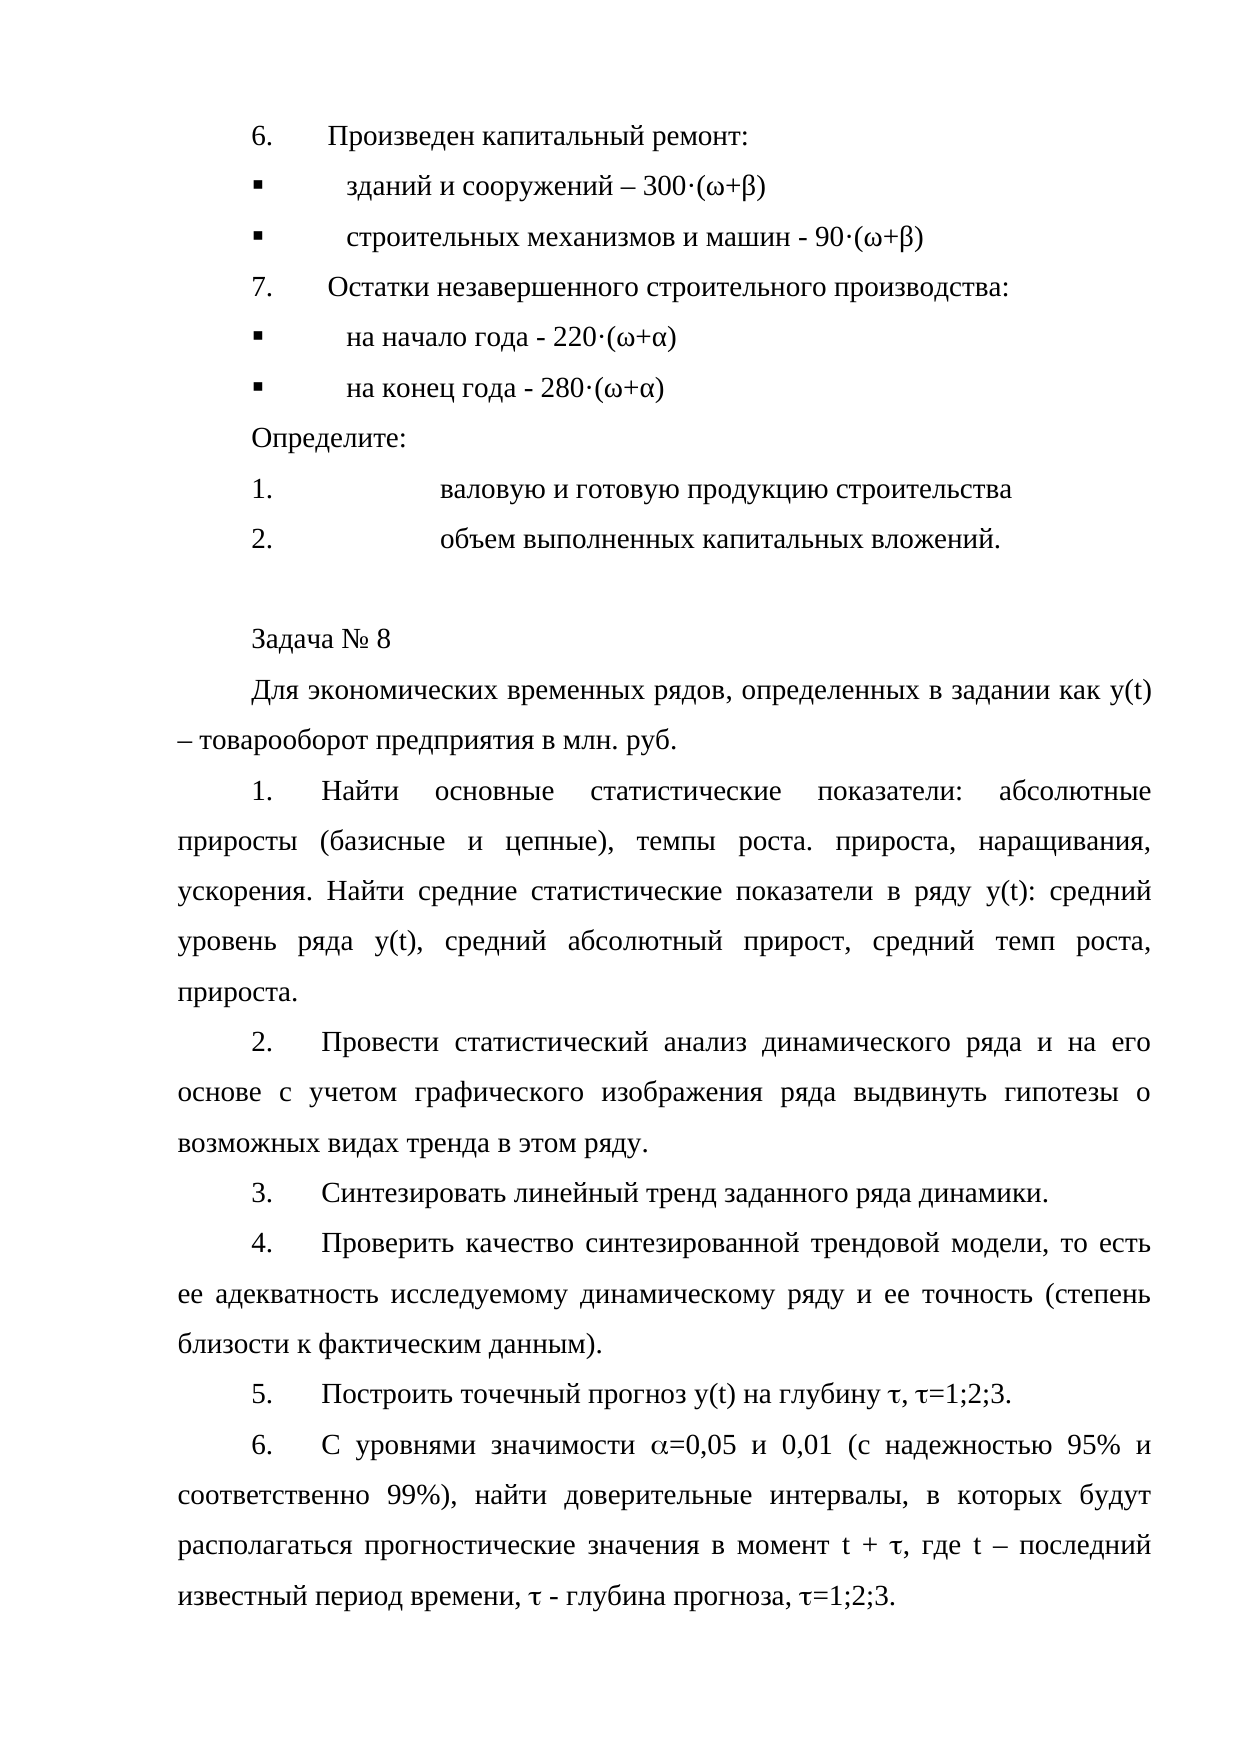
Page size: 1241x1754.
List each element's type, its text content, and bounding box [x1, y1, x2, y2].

list Проверить качество синтезированной трендовой модели, то есть ее адекватность исследуемому динамическому ряду и ее точность (степень близости к фактическим данным). [177, 1225, 1152, 1359]
list Провести статистический анализ динамического ряда и на его основе с учетом графического изображения ряда выдвинуть гипотезы о возможных видах тренда в этом ряду. [177, 1024, 1152, 1158]
list Остатки незавершенного строительного производства: [177, 269, 1152, 303]
list валовую и готовую продукцию строительства [177, 471, 1152, 504]
list на конец года - 280·(ω+α) [177, 370, 1152, 404]
list С уровнями значимости =0,05 и 0,01 (с надежностью 95% и соответственно 99%), найти доверительные интервалы, в которых будут располагаться прогностические значения в момент t + , где t – последний известный период времени, - глубина прогноза, =1;2;3. [177, 1427, 1152, 1612]
list объем выполненных капитальных вложений. [177, 521, 1152, 554]
list Найти основные статистические показатели: абсолютные приросты (базисные и цепные), темпы роста. прироста, наращивания, ускорения. Найти средние статистические показатели в ряду y(t): средний уровень ряда y(t), средний абсолютный прирост, средний темп роста, прироста. [177, 773, 1152, 1007]
text Для экономических временных рядов, определенных в задании как y(t) – товарооборот предприятия в млн. руб. [177, 672, 1152, 756]
list Синтезировать линейный тренд заданного ряда динамики. [177, 1175, 1152, 1209]
text Задача № 8 [177, 622, 1152, 655]
list Произведен капитальный ремонт: [177, 118, 1152, 152]
list зданий и сооружений – 300·(ω+β) [177, 168, 1152, 202]
list Построить точечный прогноз y(t) на глубину , =1;2;3. [177, 1376, 1152, 1410]
list строительных механизмов и машин - 90·(ω+β) [177, 219, 1152, 252]
text Определите: [177, 420, 1152, 454]
list на начало года - 220·(ω+α) [177, 319, 1152, 353]
